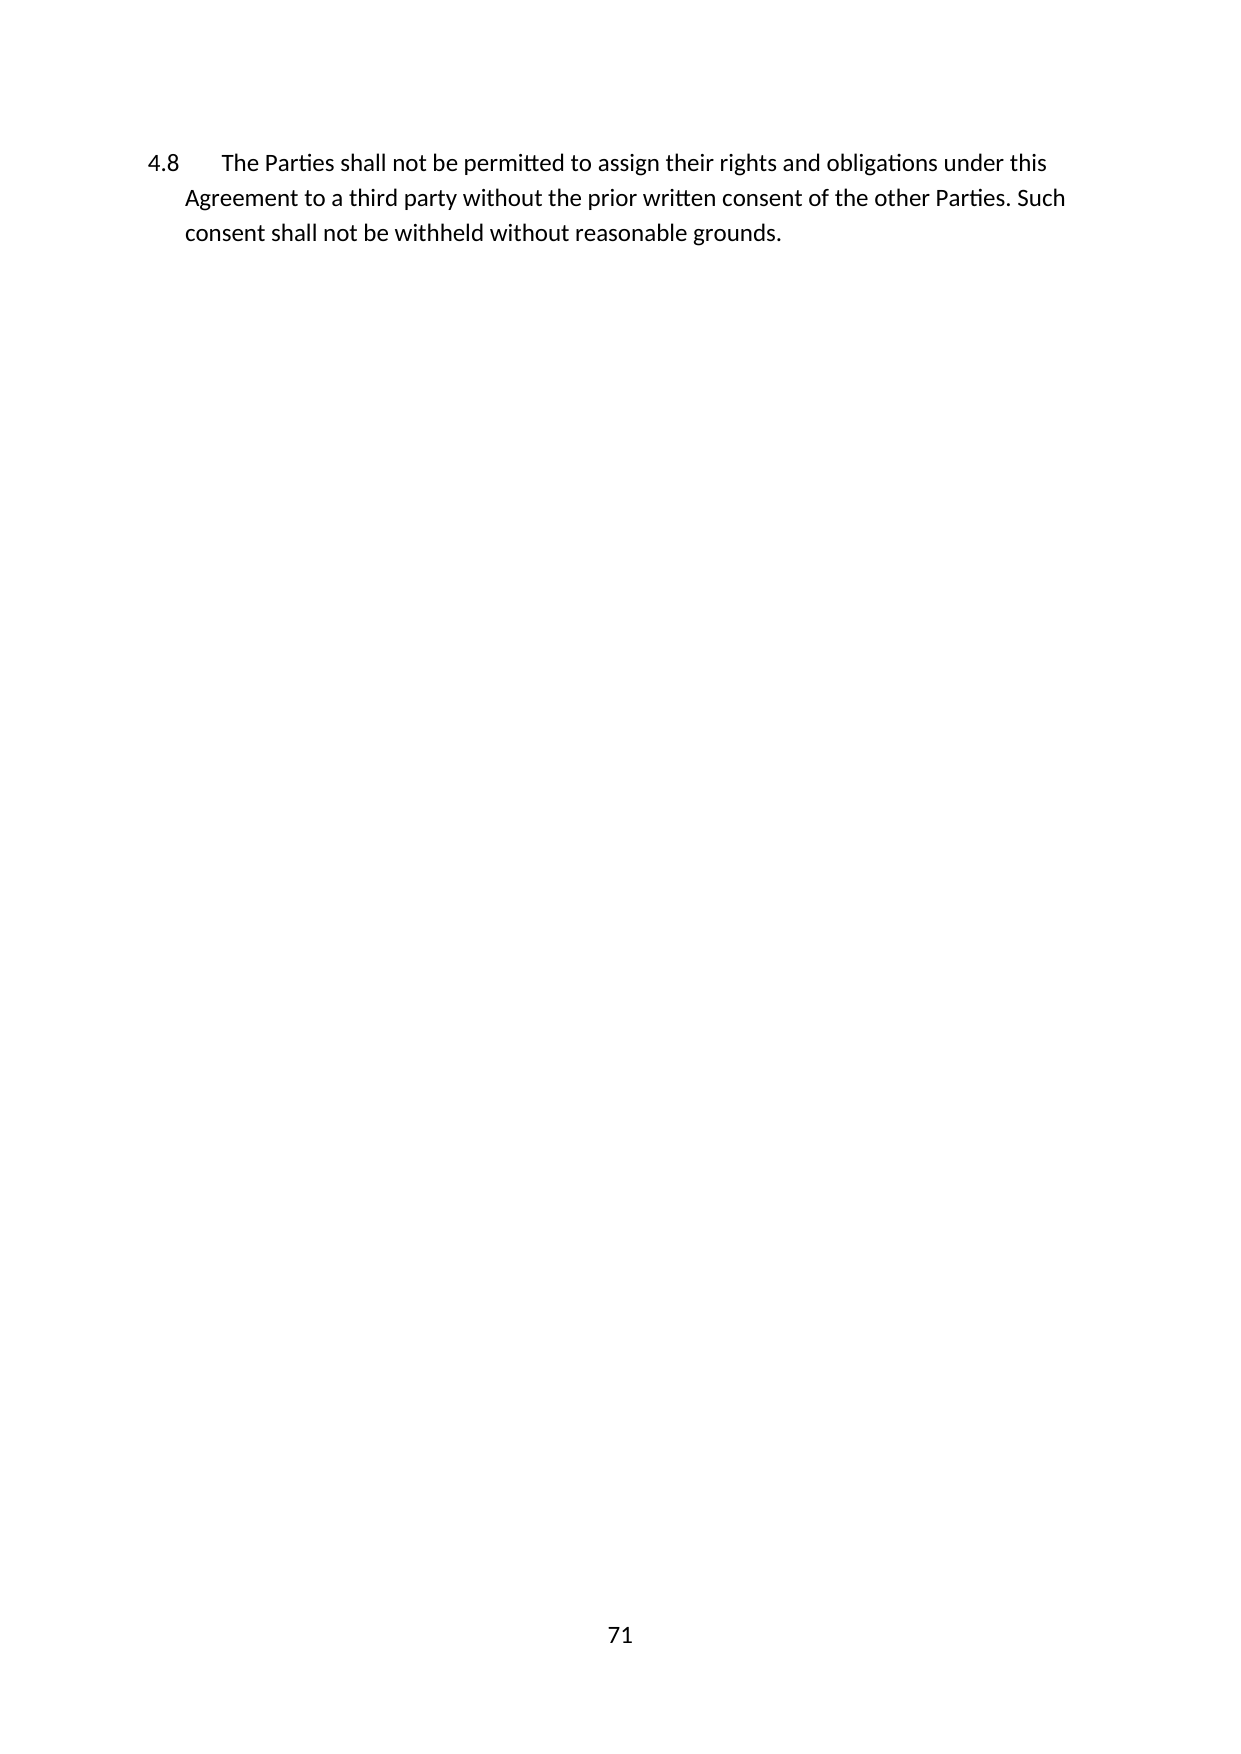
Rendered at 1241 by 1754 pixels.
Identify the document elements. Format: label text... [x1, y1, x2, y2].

text 4.8 The Parties shall not be permitted to assign their rights and obligations under this Agreement to a third party without the prior written consent of the other Parties. Such consent shall not be withheld without reasonable grounds. [148, 148, 1093, 248]
